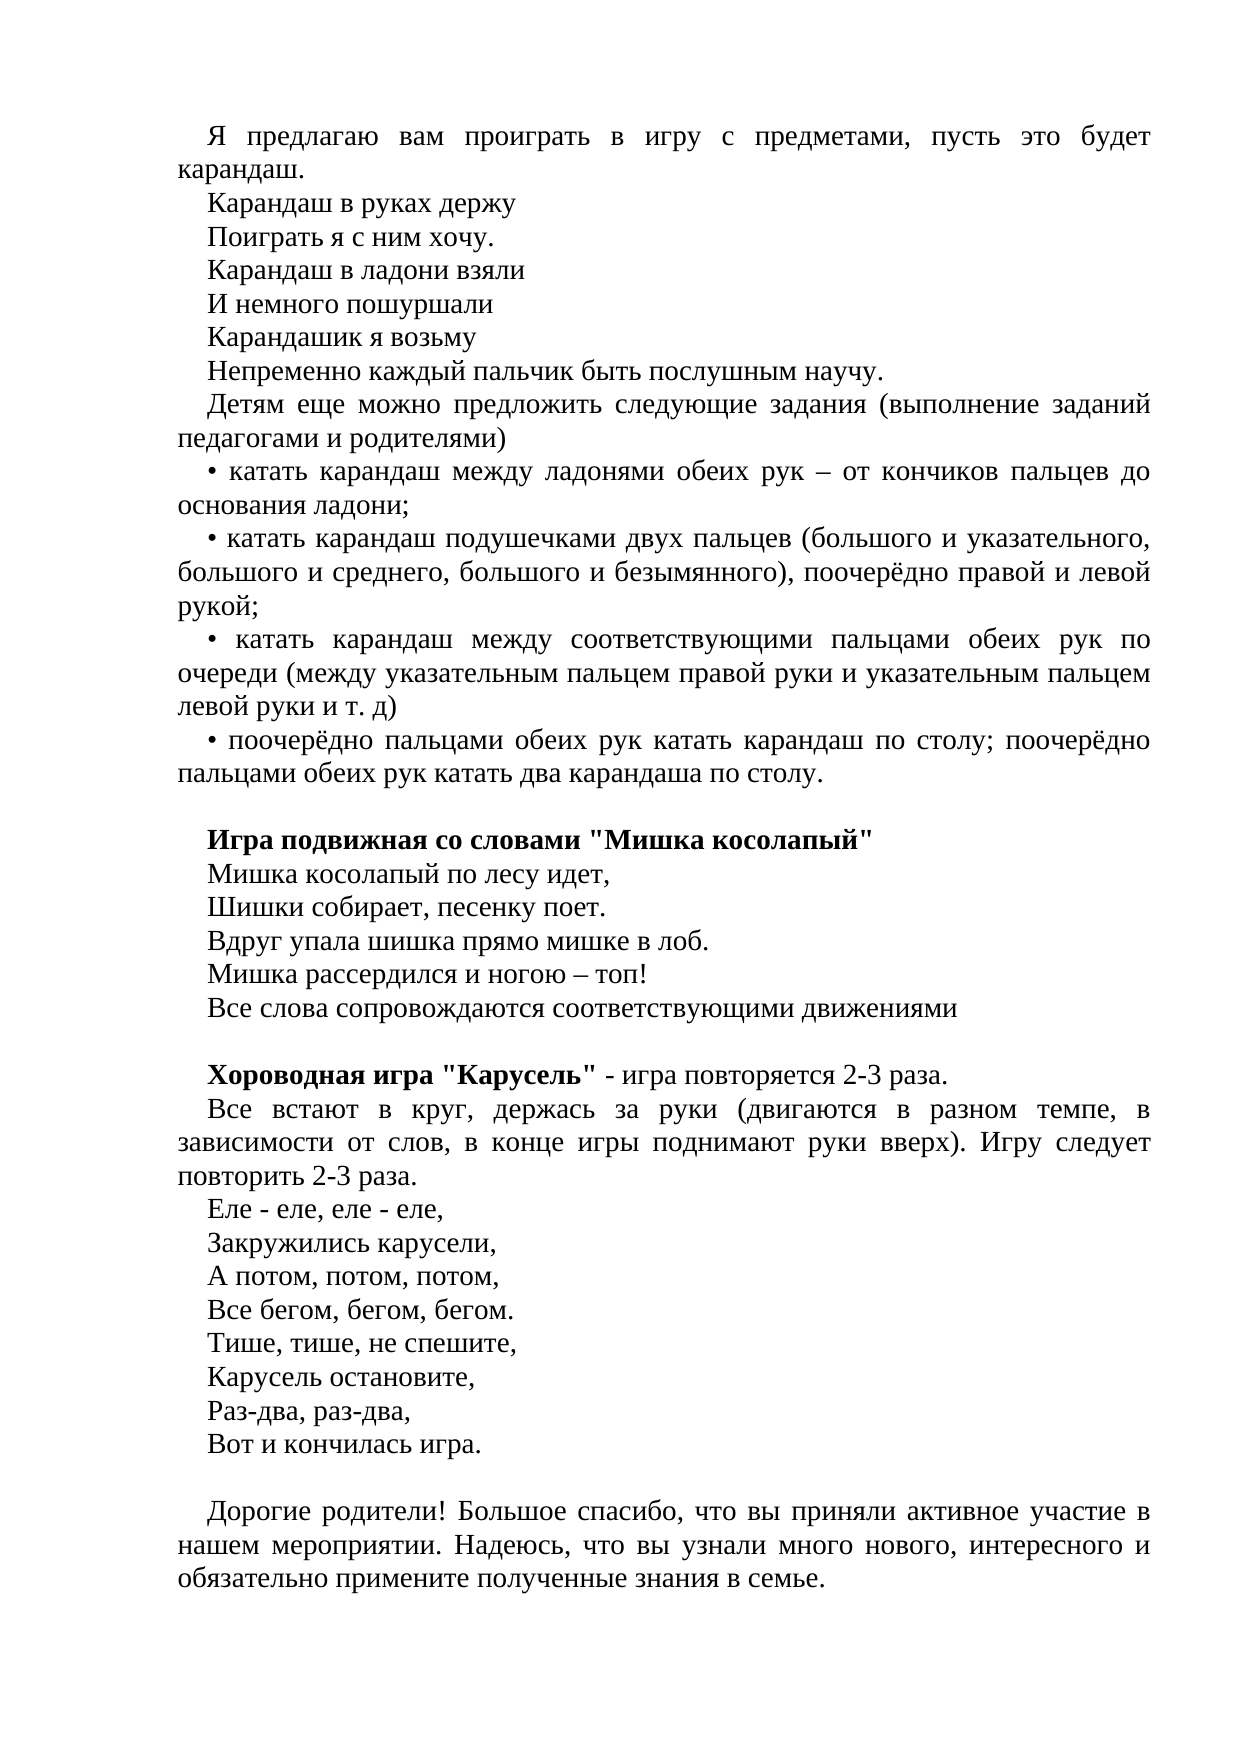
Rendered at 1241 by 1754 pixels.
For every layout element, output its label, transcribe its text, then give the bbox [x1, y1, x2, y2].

text Все встают в круг, держась за руки (двигаются в разном темпе, в зависимости от слов, в конце игры поднимают руки вверх). Игру следует повторить 2-3 раза. [177, 1091, 1152, 1191]
text Раз-два, раз-два, [177, 1393, 1152, 1426]
text • катать карандаш между соответствующими пальцами обеих рук по очереди (между указательным пальцем правой руки и указательным пальцем левой руки и т. д) [177, 621, 1152, 722]
text Мишка рассердился и ногою – топ! [177, 957, 1152, 990]
text Детям еще можно предложить следующие задания (выполнение заданий педагогами и родителями) [177, 386, 1152, 453]
text • катать карандаш подушечками двух пальцев (большого и указательного, большого и среднего, большого и безымянного), поочерёдно правой и левой рукой; [177, 521, 1152, 621]
text • катать карандаш между ладонями обеих рук – от кончиков пальцев до основания ладони; [177, 453, 1152, 521]
text Игра подвижная со словами "Мишка косолапый" [177, 822, 1152, 856]
text Закружились карусели, [177, 1225, 1152, 1258]
text • поочерёдно пальцами обеих рук катать карандаш по столу; поочерёдно пальцами обеих рук катать два карандаша по столу. [177, 722, 1152, 789]
text Хороводная игра "Карусель" - игра повторяется 2-3 раза. [177, 1057, 1152, 1091]
text И немного пошуршали [177, 286, 1152, 319]
text Вот и кончилась игра. [177, 1426, 1152, 1460]
text Я предлагаю вам проиграть в игру с предметами, пусть это будет карандаш. [177, 118, 1152, 185]
text Дорогие родители! Большое спасибо, что вы приняли активное участие в нашем мероприятии. Надеюсь, что вы узнали много нового, интересного и обязательно примените полученные знания в семье. [177, 1493, 1152, 1594]
text А потом, потом, потом, [177, 1258, 1152, 1292]
text Карандашик я возьму [177, 319, 1152, 353]
text Мишка косолапый по лесу идет, [177, 856, 1152, 889]
text Вдруг упала шишка прямо мишке в лоб. [177, 923, 1152, 957]
text Тише, тише, не спешите, [177, 1326, 1152, 1359]
text Все бегом, бегом, бегом. [177, 1292, 1152, 1326]
text Карусель остановите, [177, 1359, 1152, 1393]
text Все слова сопровождаются соответствующими движениями [177, 990, 1152, 1024]
text Карандаш в ладони взяли [177, 252, 1152, 286]
text Еле - еле, еле - еле, [177, 1191, 1152, 1225]
text Шишки собирает, песенку поет. [177, 889, 1152, 923]
text Карандаш в руках держу [177, 185, 1152, 219]
text Непременно каждый пальчик быть послушным научу. [177, 353, 1152, 386]
text Поиграть я с ним хочу. [177, 219, 1152, 252]
